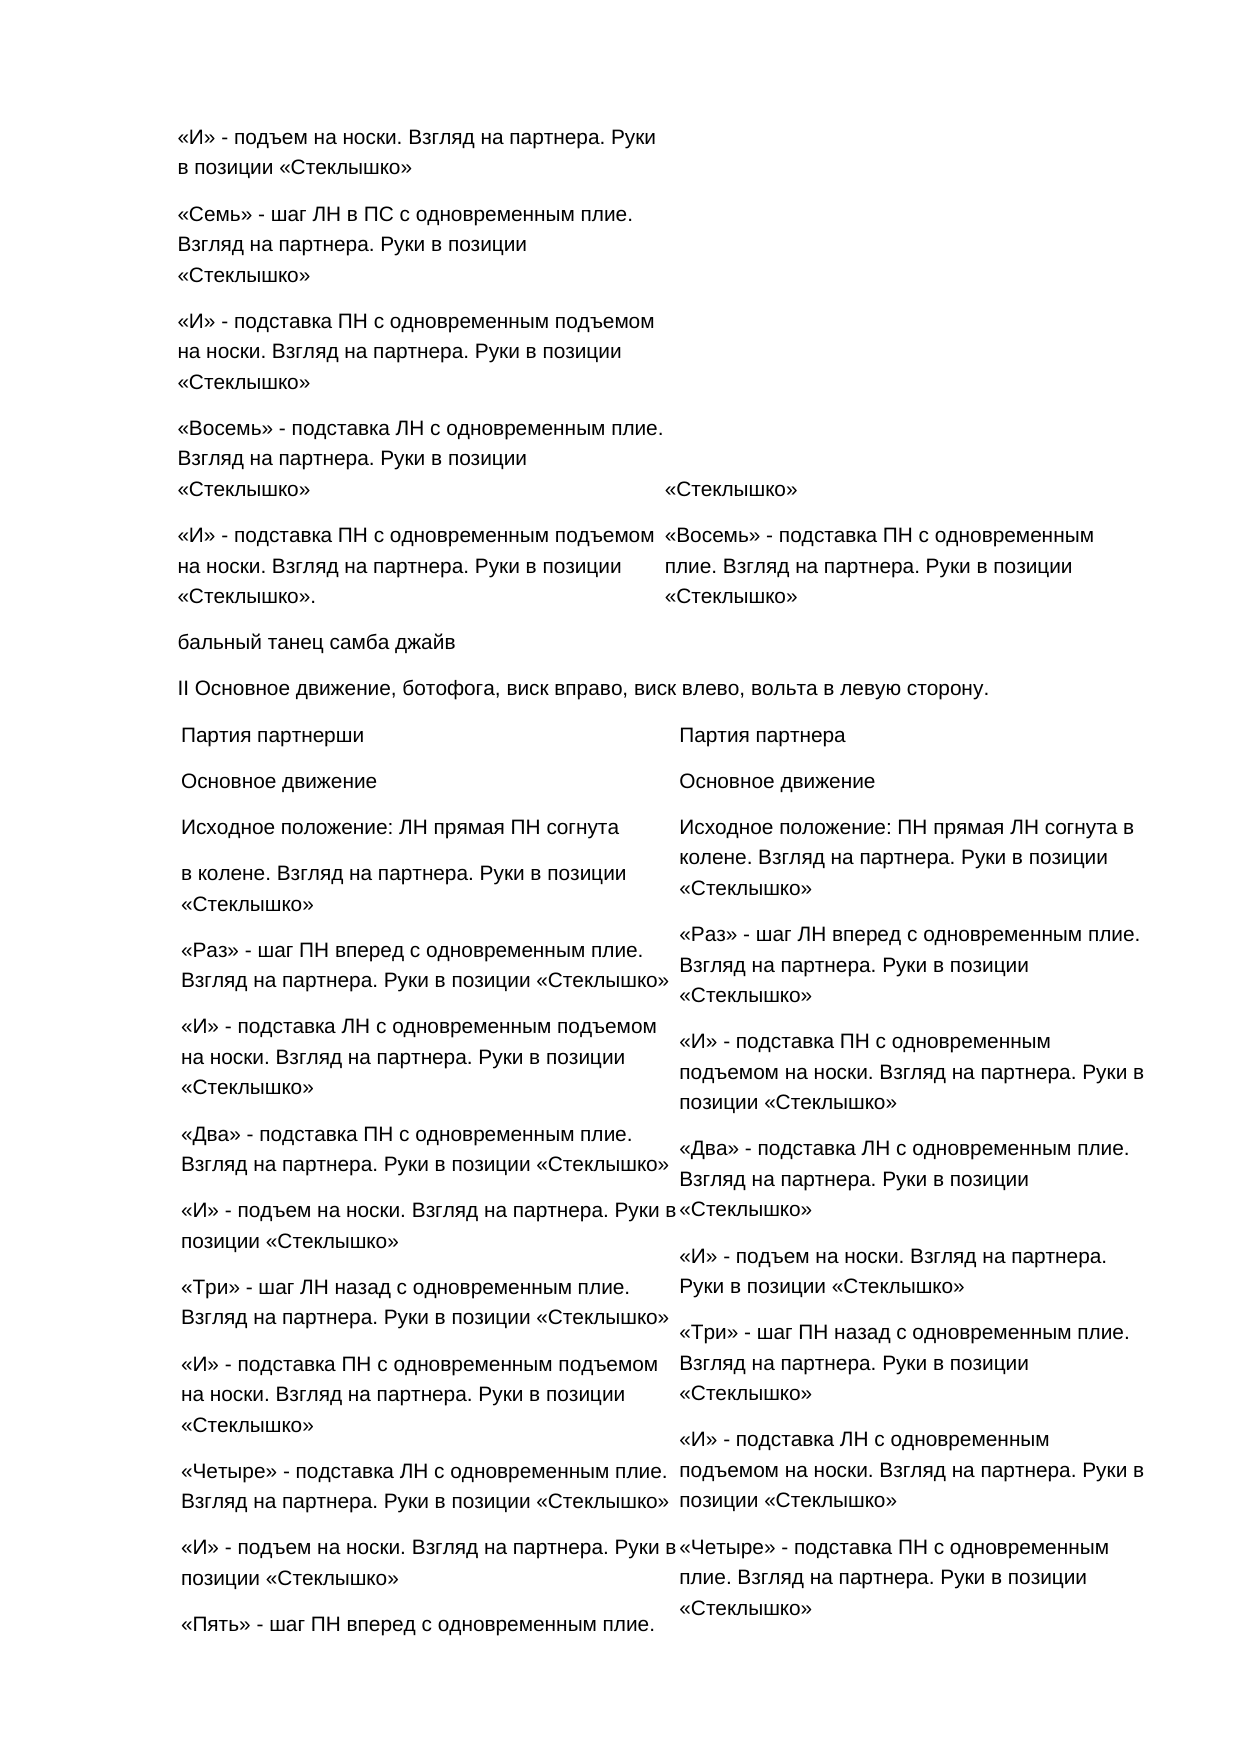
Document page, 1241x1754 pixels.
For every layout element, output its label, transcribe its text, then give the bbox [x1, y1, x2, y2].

table_header Партия партнера [679, 716, 1148, 762]
text бальный танец самба джайв [177, 623, 1152, 654]
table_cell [177, 118, 664, 623]
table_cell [665, 118, 1152, 623]
text II Основное движение, ботофога, виск вправо, виск влево, вольта в левую сторону. [177, 670, 1152, 700]
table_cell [181, 762, 679, 1636]
table_header Партия партнерши [181, 716, 679, 762]
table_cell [679, 762, 1148, 1636]
